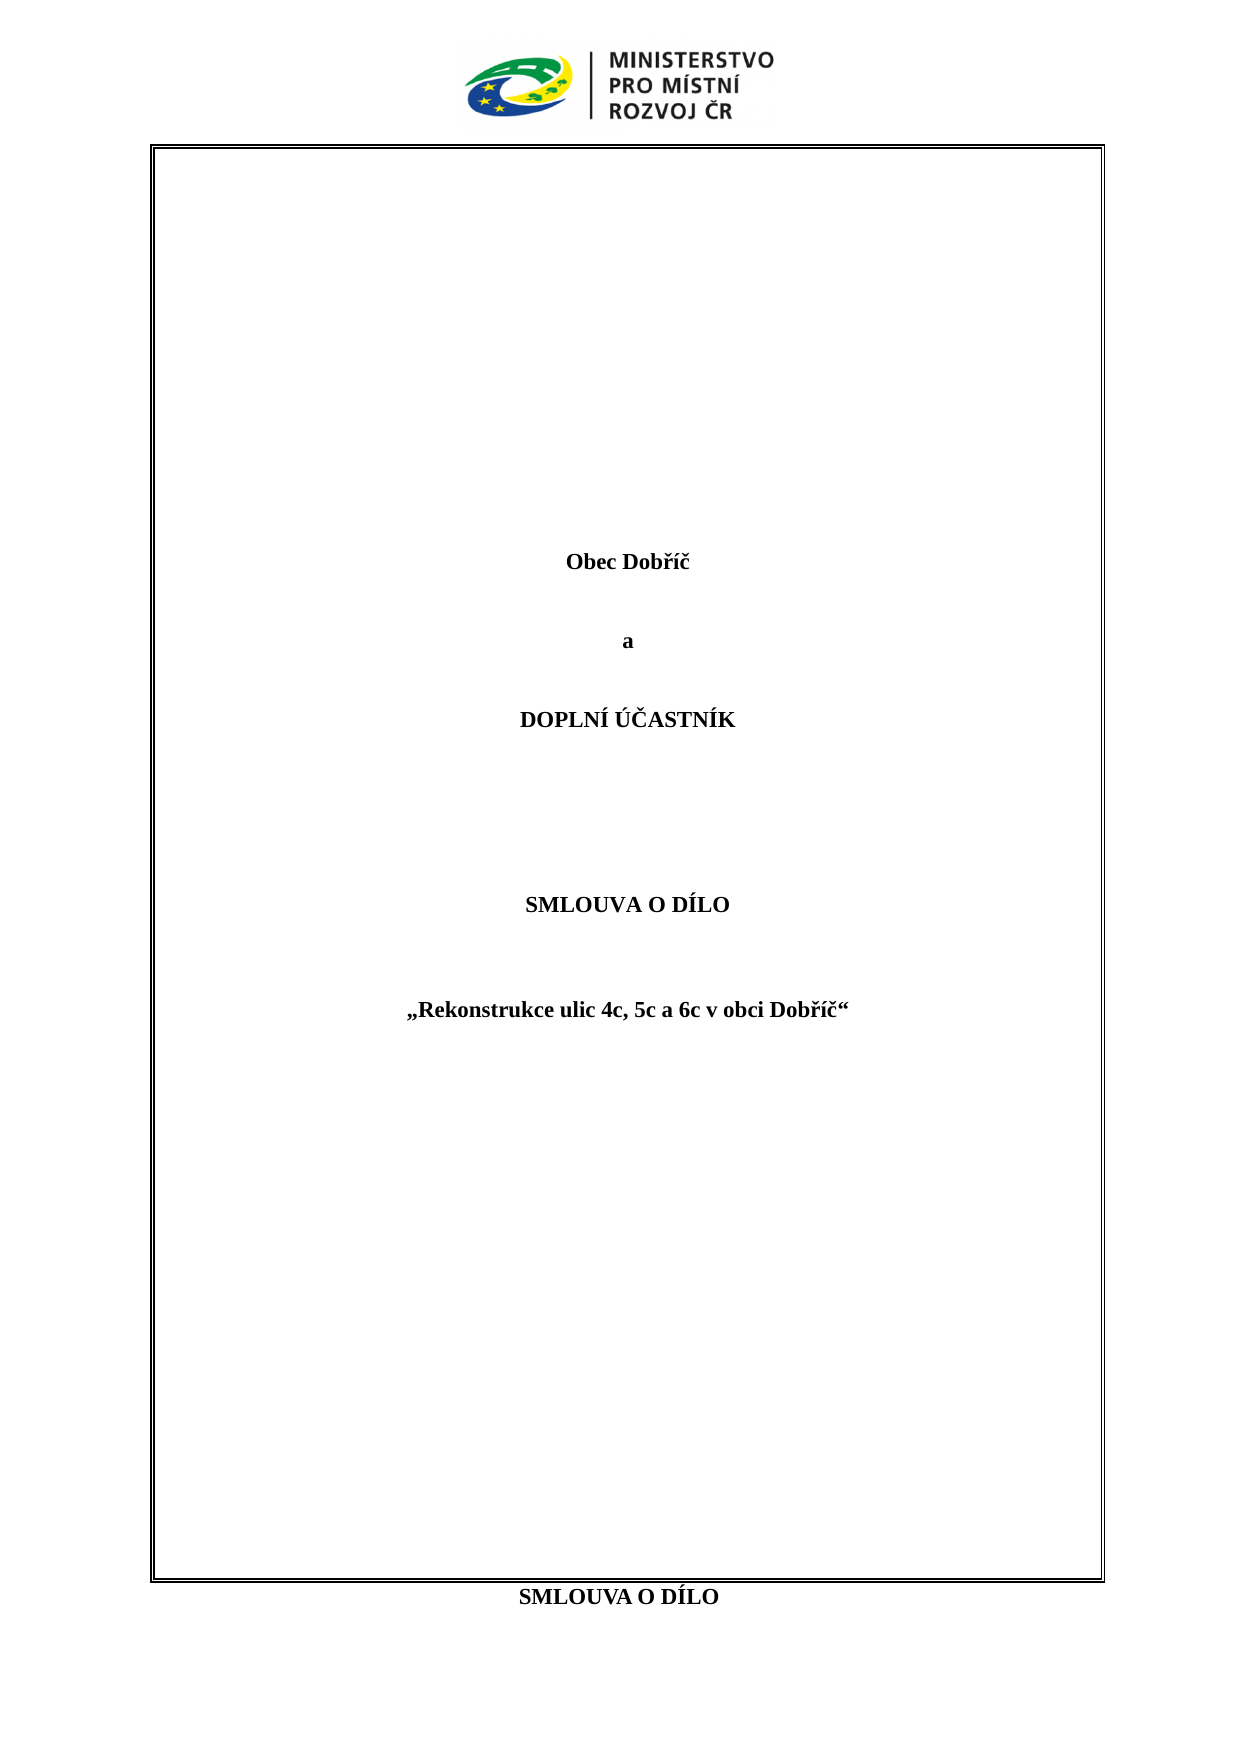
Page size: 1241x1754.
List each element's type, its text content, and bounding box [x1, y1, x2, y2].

text DOPLNÍ ÚČASTNÍK [157, 706, 1098, 733]
text a [157, 627, 1098, 654]
text SMLOUVA O DÍLO [131, 164, 1106, 1609]
picture [458, 38, 779, 133]
text Obec Dobříč [157, 548, 1098, 574]
text SMLOUVA O DÍLO [157, 891, 1098, 917]
text „Rekonstrukce ulic 4c, 5c a 6c v obci Dobříč“ [155, 996, 1101, 1025]
